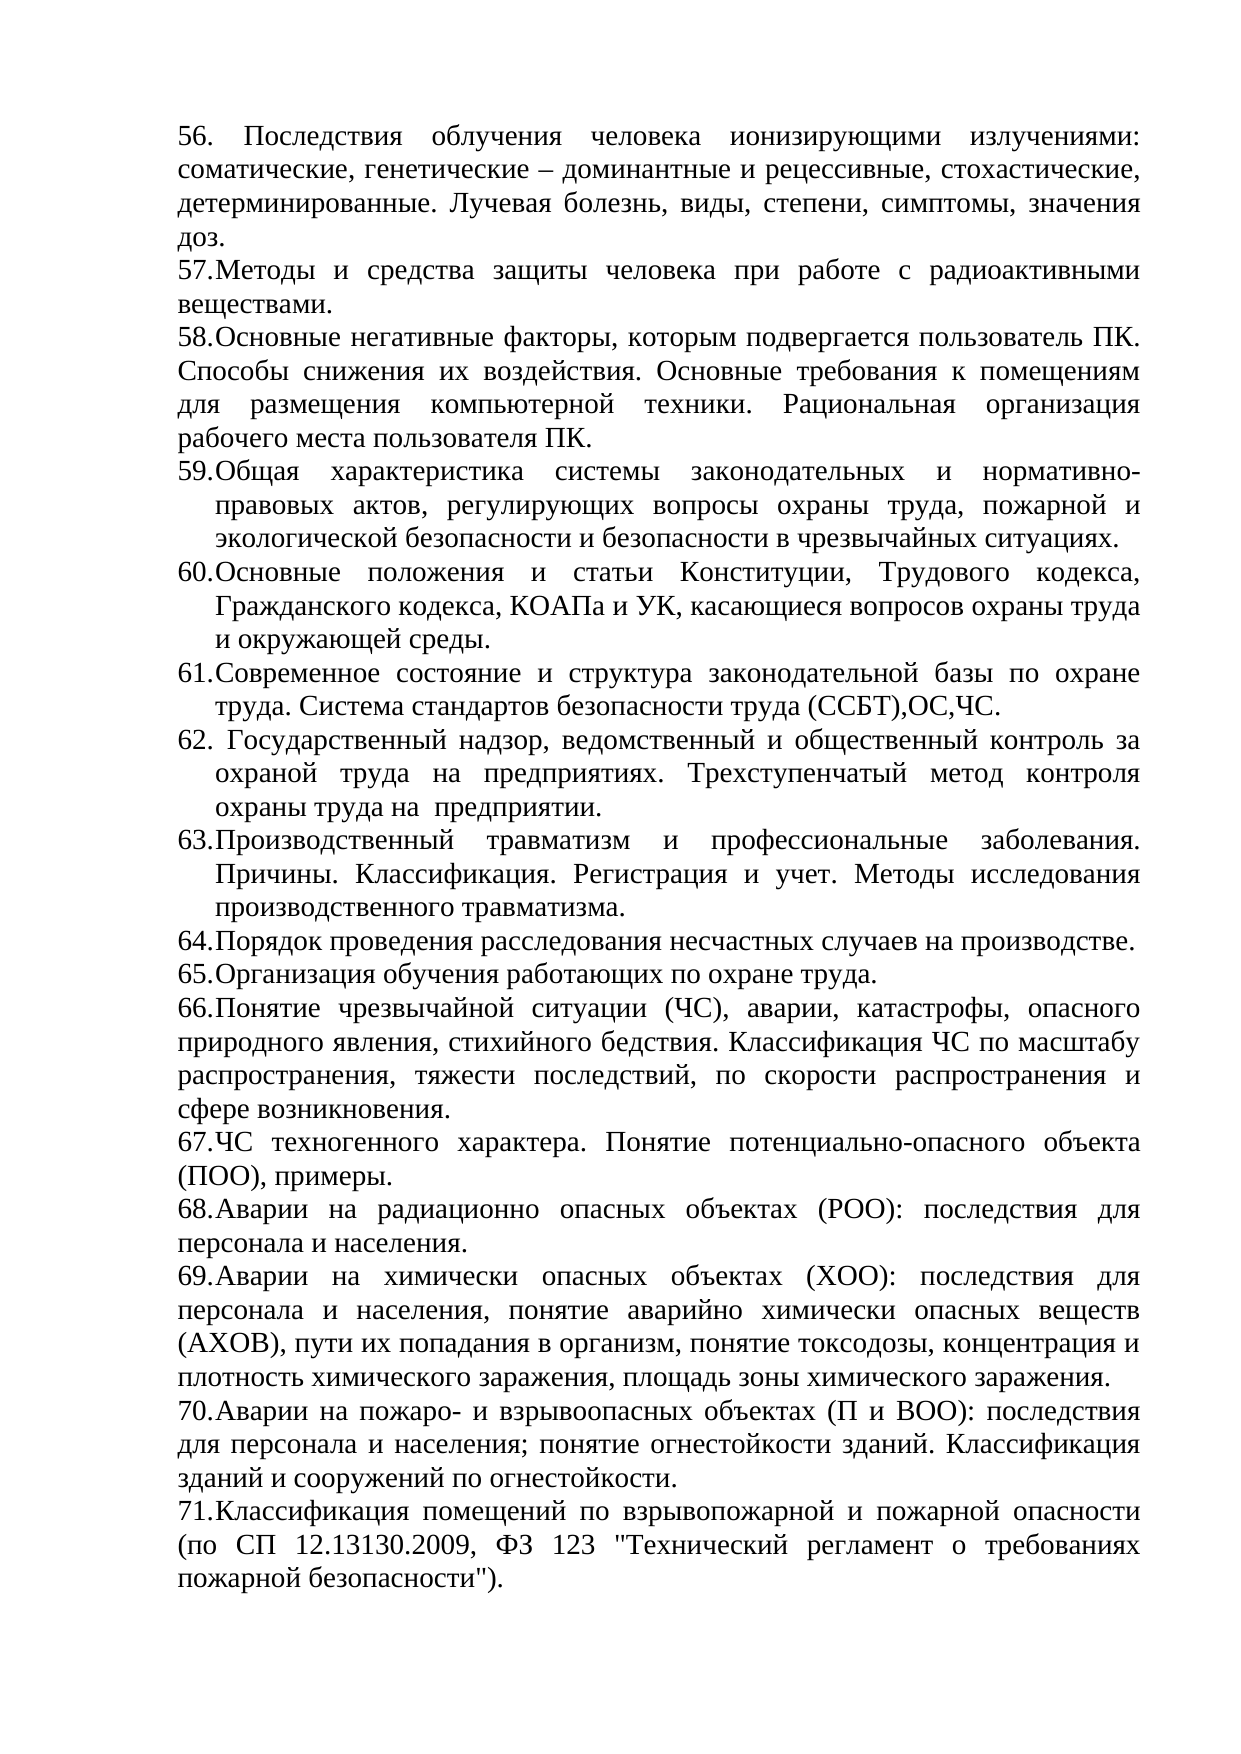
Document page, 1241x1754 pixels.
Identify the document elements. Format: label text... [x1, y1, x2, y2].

list Основные негативные факторы, которым подвергается пользователь ПК. Способы снижения их воздействия. Основные требования к помещениям для размещения компьютерной техники. Рациональная организация рабочего места пользователя ПК. [177, 319, 1141, 453]
list Общая характеристика системы законодательных и нормативно-правовых актов, регулирующих вопросы охраны труда, пожарной и экологической безопасности и безопасности в чрезвычайных ситуациях. [177, 453, 1141, 554]
list ЧС техногенного характера. Понятие потенциально-опасного объекта (ПОО), примеры. [177, 1124, 1141, 1191]
list Аварии на пожаро- и взрывоопасных объектах (П и ВОО): последствия для персонала и населения; понятие огнестойкости зданий. Классификация зданий и сооружений по огнестойкости. [177, 1393, 1141, 1493]
list Производственный травматизм и профессиональные заболевания. Причины. Классификация. Регистрация и учет. Методы исследования производственного травматизма. [177, 822, 1141, 923]
list Аварии на химически опасных объектах (ХОО): последствия для персонала и населения, понятие аварийно химически опасных веществ (АХОВ), пути их попадания в организм, понятие токсодозы, концентрация и плотность химического заражения, площадь зоны химического заражения. [177, 1258, 1141, 1393]
list Порядок проведения расследования несчастных случаев на производстве. [177, 923, 1141, 957]
list Основные положения и статьи Конституции, Трудового кодекса, Гражданского кодекса, КОАПа и УК, касающиеся вопросов охраны труда и окружающей среды. [177, 554, 1141, 655]
list Методы и средства защиты человека при работе с радиоактивными веществами. [177, 252, 1141, 319]
list Последствия облучения человека ионизирующими излучениями: соматические, генетические – доминантные и рецессивные, стохастические, детерминированные. Лучевая болезнь, виды, степени, симптомы, значения доз. [177, 118, 1141, 252]
list Организация обучения работающих по охране труда. [177, 957, 1141, 990]
list Современное состояние и структура законодательной базы по охране труда. Система стандартов безопасности труда (ССБТ),ОС,ЧС. [177, 655, 1141, 722]
list Государственный надзор, ведомственный и общественный контроль за охраной труда на предприятиях. Трехступенчатый метод контроля охраны труда на предприятии. [177, 722, 1141, 822]
list Аварии на радиационно опасных объектах (РОО): последствия для персонала и населения. [177, 1191, 1141, 1258]
list Понятие чрезвычайной ситуации (ЧС), аварии, катастрофы, опасного природного явления, стихийного бедствия. Классификация ЧС по масштабу распространения, тяжести последствий, по скорости распространения и сфере возникновения. [177, 990, 1141, 1124]
list Классификация помещений по взрывопожарной и пожарной опасности (по СП 12.13130.2009, ФЗ 123 "Технический регламент о требованиях пожарной безопасности"). [177, 1493, 1141, 1594]
